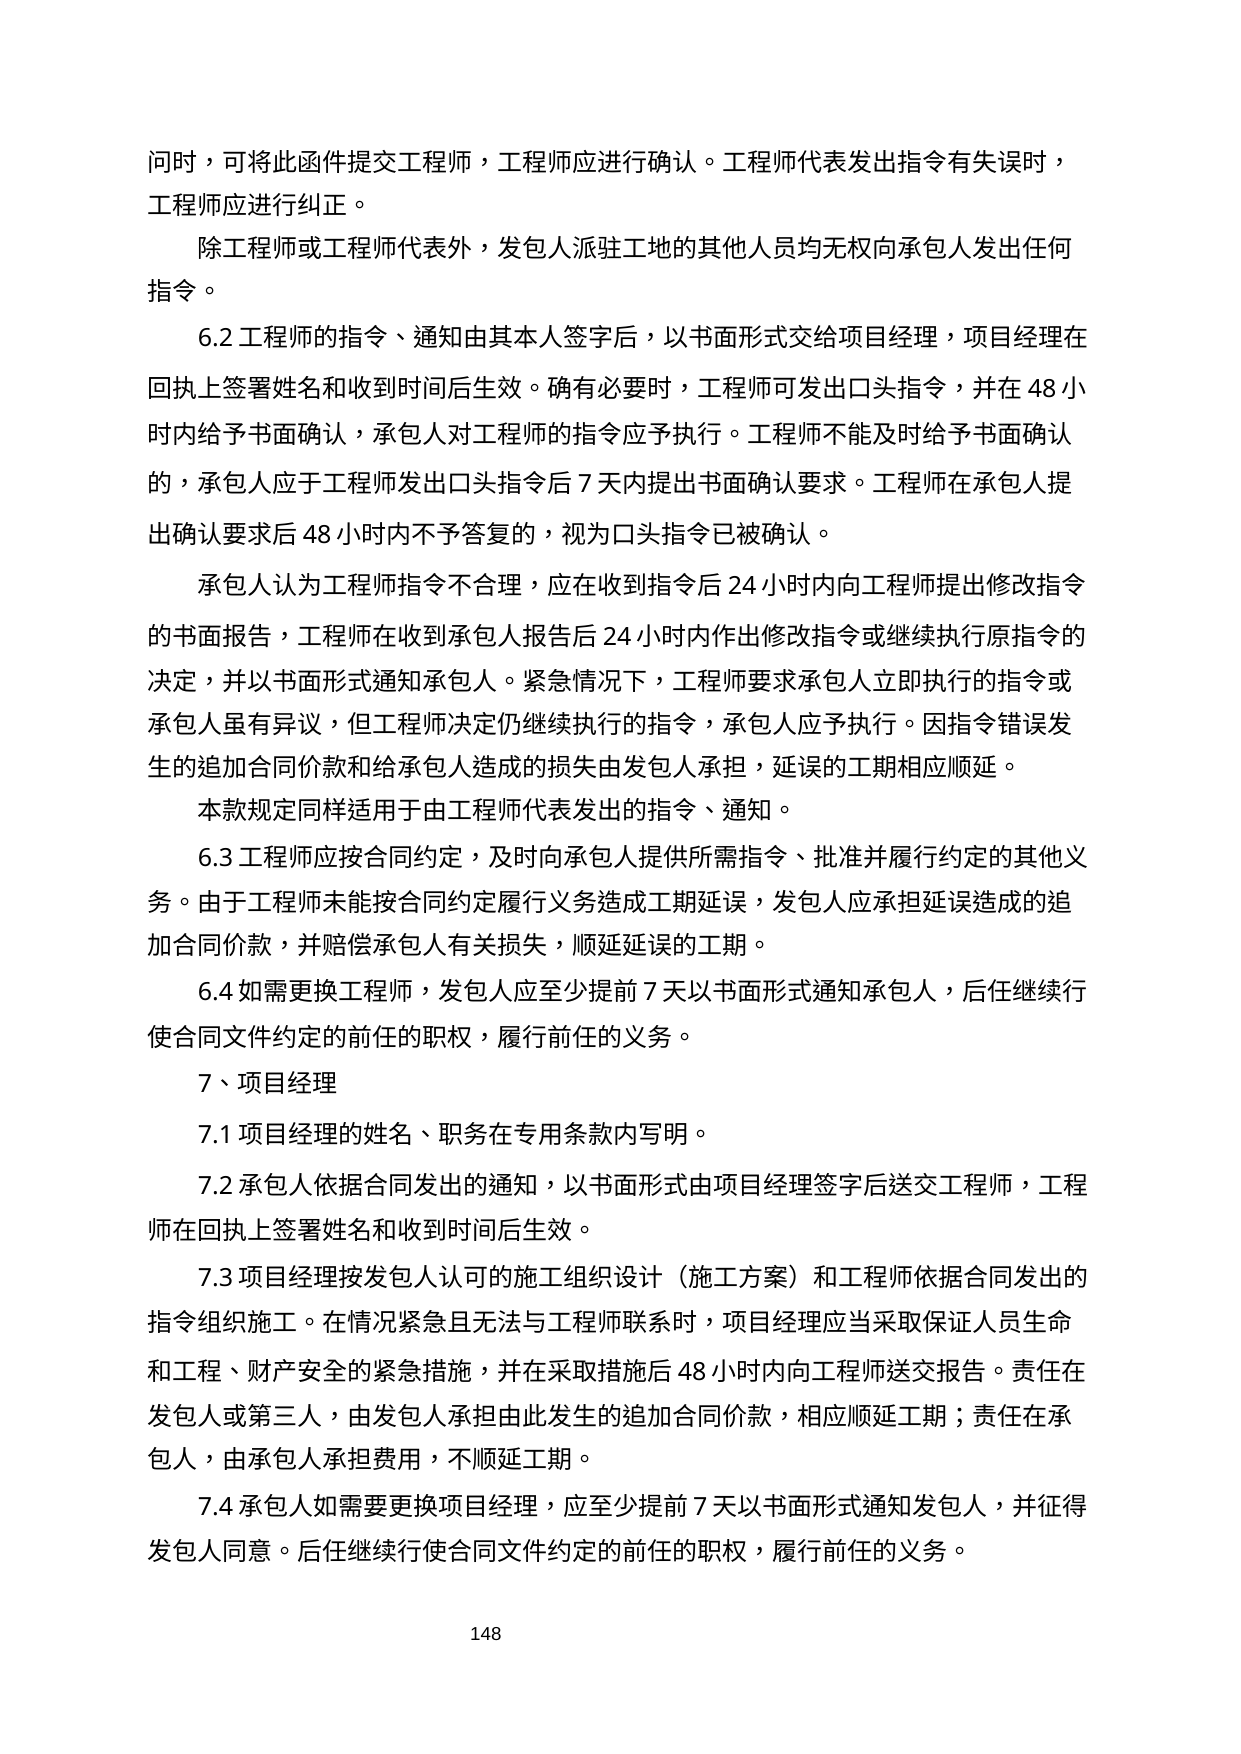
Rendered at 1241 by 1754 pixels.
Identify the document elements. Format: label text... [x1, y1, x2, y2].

text 承包人认为工程师指令不合理，应在收到指令后24小时内向工程师提出修改指令的书面报告，工程师在收到承包人报告后24小时内作出修改指令或继续执行原指令的决定，并以书面形式通知承包人。紧急情况下，工程师要求承包人立即执行的指令或承包人虽有异议，但工程师决定仍继续执行的指令，承包人应予执行。因指令错误发生的追加合同价款和给承包人造成的损失由发包人承担，延误的工期相应顺延。 [148, 567, 1093, 782]
text 7.4承包人如需要更换项目经理，应至少提前7天以书面形式通知发包人，并征得发包人同意。后任继续行使合同文件约定的前任的职权，履行前任的义务。 [148, 1488, 1093, 1565]
text 除工程师或工程师代表外，发包人派驻工地的其他人员均无权向承包人发出任何指令。 [148, 234, 1093, 306]
text 本款规定同样适用于由工程师代表发出的指令、通知。 [148, 796, 1093, 825]
text 7.2承包人依据合同发出的通知，以书面形式由项目经理签字后送交工程师，工程师在回执上签署姓名和收到时间后生效。 [148, 1168, 1093, 1245]
text 7.1项目经理的姓名、职务在专用条款内写明。 [148, 1117, 1093, 1151]
text 7、项目经理 [148, 1066, 1093, 1100]
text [148, 148, 1093, 219]
text 6.4如需更换工程师，发包人应至少提前7天以书面形式通知承包人，后任继续行使合同文件约定的前任的职权，履行前任的义务。 [148, 974, 1093, 1051]
text 6.3工程师应按合同约定，及时向承包人提供所需指令、批准并履行约定的其他义务。由于工程师未能按合同约定履行义务造成工期延误，发包人应承担延误造成的追加合同价款，并赔偿承包人有关损失，顺延延误的工期。 [148, 839, 1093, 960]
text 6.2工程师的指令、通知由其本人签字后，以书面形式交给项目经理，项目经理在回执上签署姓名和收到时间后生效。确有必要时，工程师可发出口头指令，并在48小时内给予书面确认，承包人对工程师的指令应予执行。工程师不能及时给予书面确认的，承包人应于工程师发出口头指令后7天内提出书面确认要求。工程师在承包人提出确认要求后48小时内不予答复的，视为口头指令已被确认。 [148, 320, 1093, 550]
text 7.3项目经理按发包人认可的施工组织设计（施工方案）和工程师依据合同发出的指令组织施工。在情况紧急且无法与工程师联系时，项目经理应当采取保证人员生命和工程、财产安全的紧急措施，并在采取措施后48小时内向工程师送交报告。责任在发包人或第三人，由发包人承担由此发生的追加合同价款，相应顺延工期；责任在承包人，由承包人承担费用，不顺延工期。 [148, 1259, 1093, 1474]
